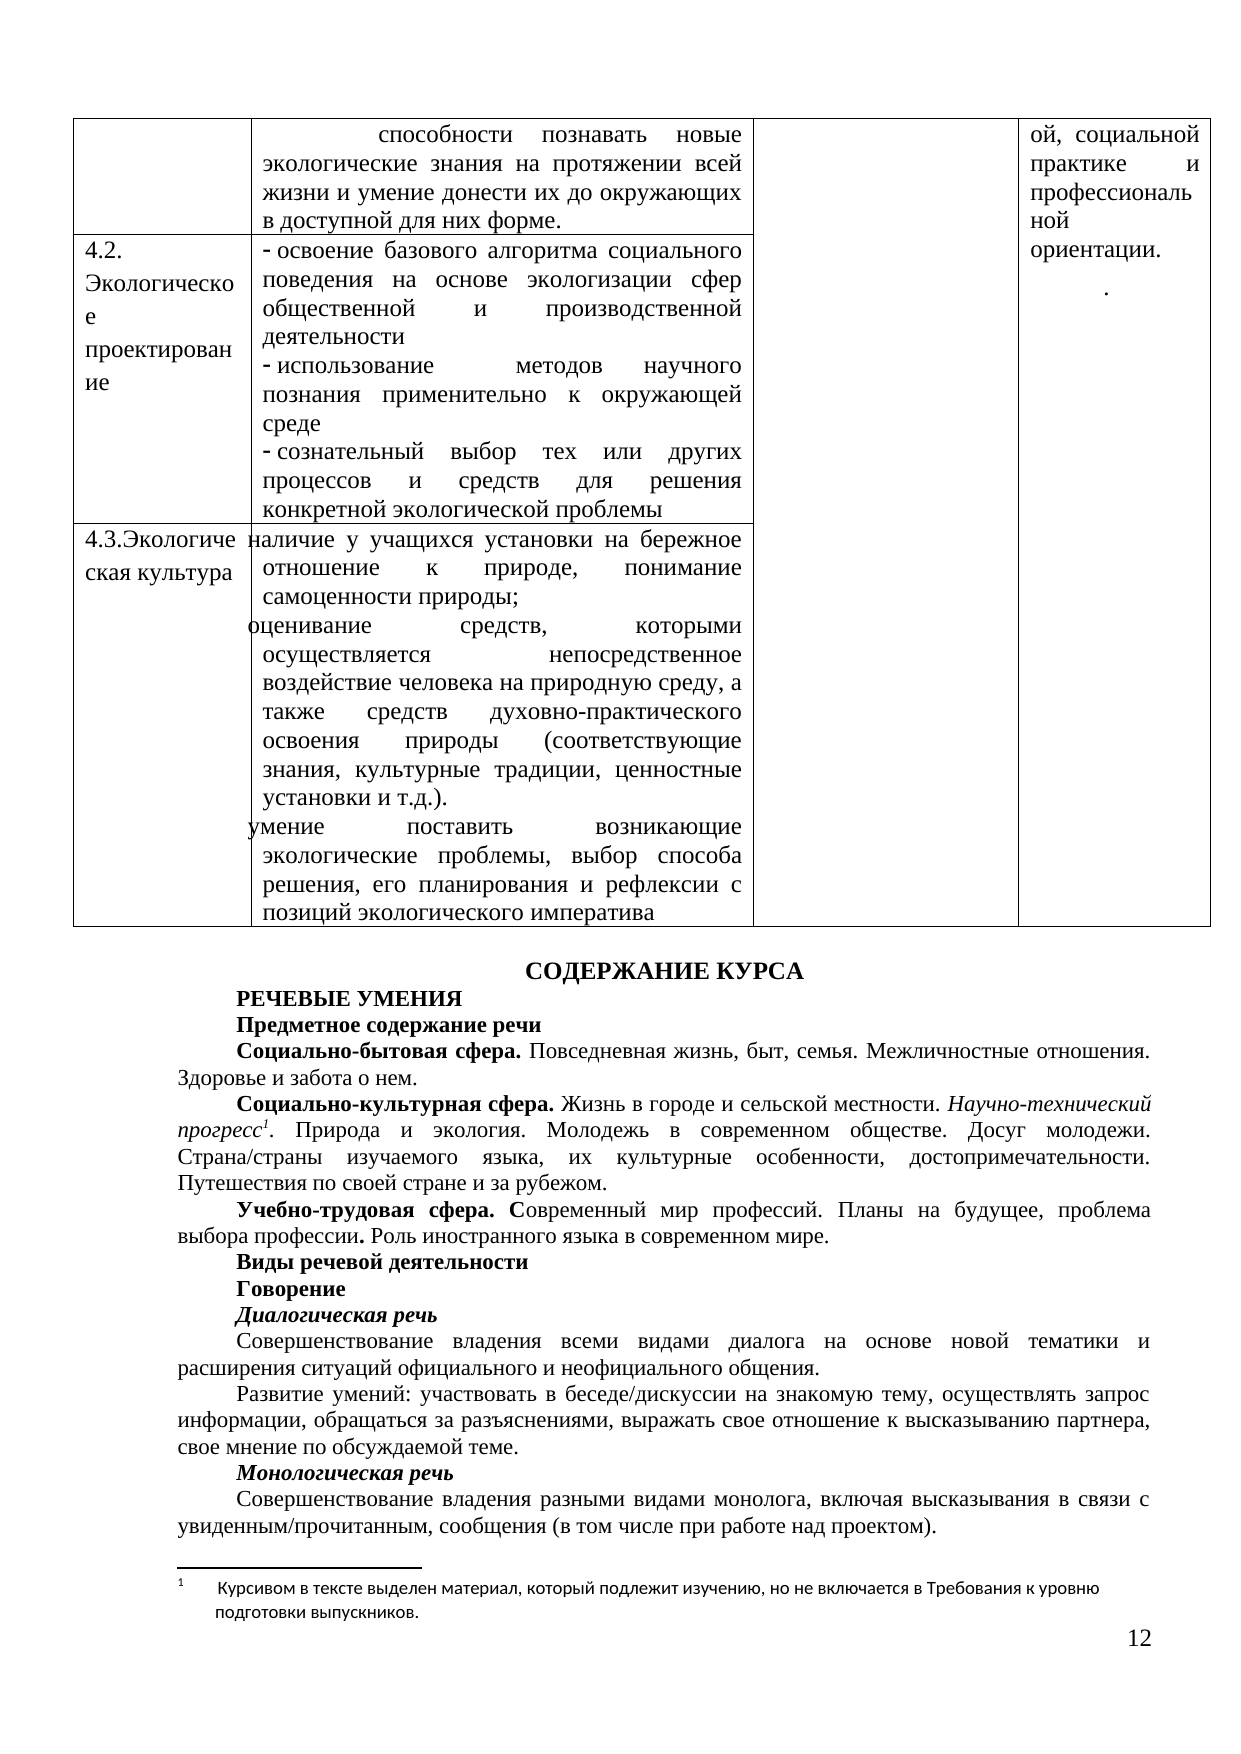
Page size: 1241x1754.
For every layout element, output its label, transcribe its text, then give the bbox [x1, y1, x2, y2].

text Социально-бытовая сфера. Повседневная жизнь, быт, семья. Межличностные отношения. Здоровье и забота о нем. [177, 1037, 1152, 1090]
text Говорение [177, 1275, 1152, 1301]
text РЕЧЕВЫЕ УМЕНИЯ [236, 985, 1152, 1011]
text Виды речевой деятельности [177, 1248, 1152, 1275]
text Совершенствование владения всеми видами диалога на основе новой тематики и расширения ситуаций официального и неофициального общения. [177, 1327, 1152, 1380]
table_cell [252, 119, 753, 234]
text Предметное содержание речи [177, 1011, 1152, 1037]
table_cell 4.2. Экологическое проектирование [74, 235, 251, 523]
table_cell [754, 119, 1018, 926]
text Диалогическая речь [177, 1301, 1152, 1327]
text Совершенствование владения разными видами монолога, включая высказывания в связи с увиденным/прочитанным, сообщения (в том числе при работе над проектом). [177, 1486, 1152, 1538]
text Развитие умений: участвовать в беседе/дискуссии на знакомую тему, осуществлять запрос информации, обращаться за разъяснениями, выражать свое отношение к высказыванию партнера, свое мнение по обсуждаемой теме. [177, 1380, 1152, 1459]
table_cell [74, 119, 251, 234]
table_cell освоение базового алгоритма социального поведения на основе экологизации сфер общественной и производственной деятельности использование методов научного познания применительно к окружающей среде сознательный выбор тех или других процессов и средств для решения конкретной экологической проблемы [252, 235, 753, 523]
table_cell 4.3.Экологическая культура [74, 524, 251, 926]
text СОДЕРЖАНИЕ КУРСА [177, 956, 1152, 985]
text Учебно-трудовая сфера. Современный мир профессий. Планы на будущее, проблема выбора профессии. Роль иностранного языка в современном мире. [177, 1196, 1152, 1248]
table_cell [1019, 119, 1210, 926]
text Монологическая речь [177, 1459, 1152, 1486]
table_cell наличие у учащихся установки на бережное отношение к природе, понимание самоценности природы; оценивание средств, которыми осуществляется непосредственное воздействие человека на природную среду, а также средств духовно-практического освоения природы (соответствующие знания, культурные традиции, ценностные установки и т.д.). умение поставить возникающие экологические проблемы, выбор способа решения, его планирования и рефлексии с позиций экологического императива [252, 524, 753, 926]
text Социально-культурная сфера. Жизнь в городе и сельской местности. Научно-технический прогресс. Природа и экология. Молодежь в современном обществе. Досуг молодежи. Страна/страны изучаемого языка, их культурные особенности, достопримечательности. Путешествия по своей стране и за рубежом. [177, 1090, 1152, 1196]
